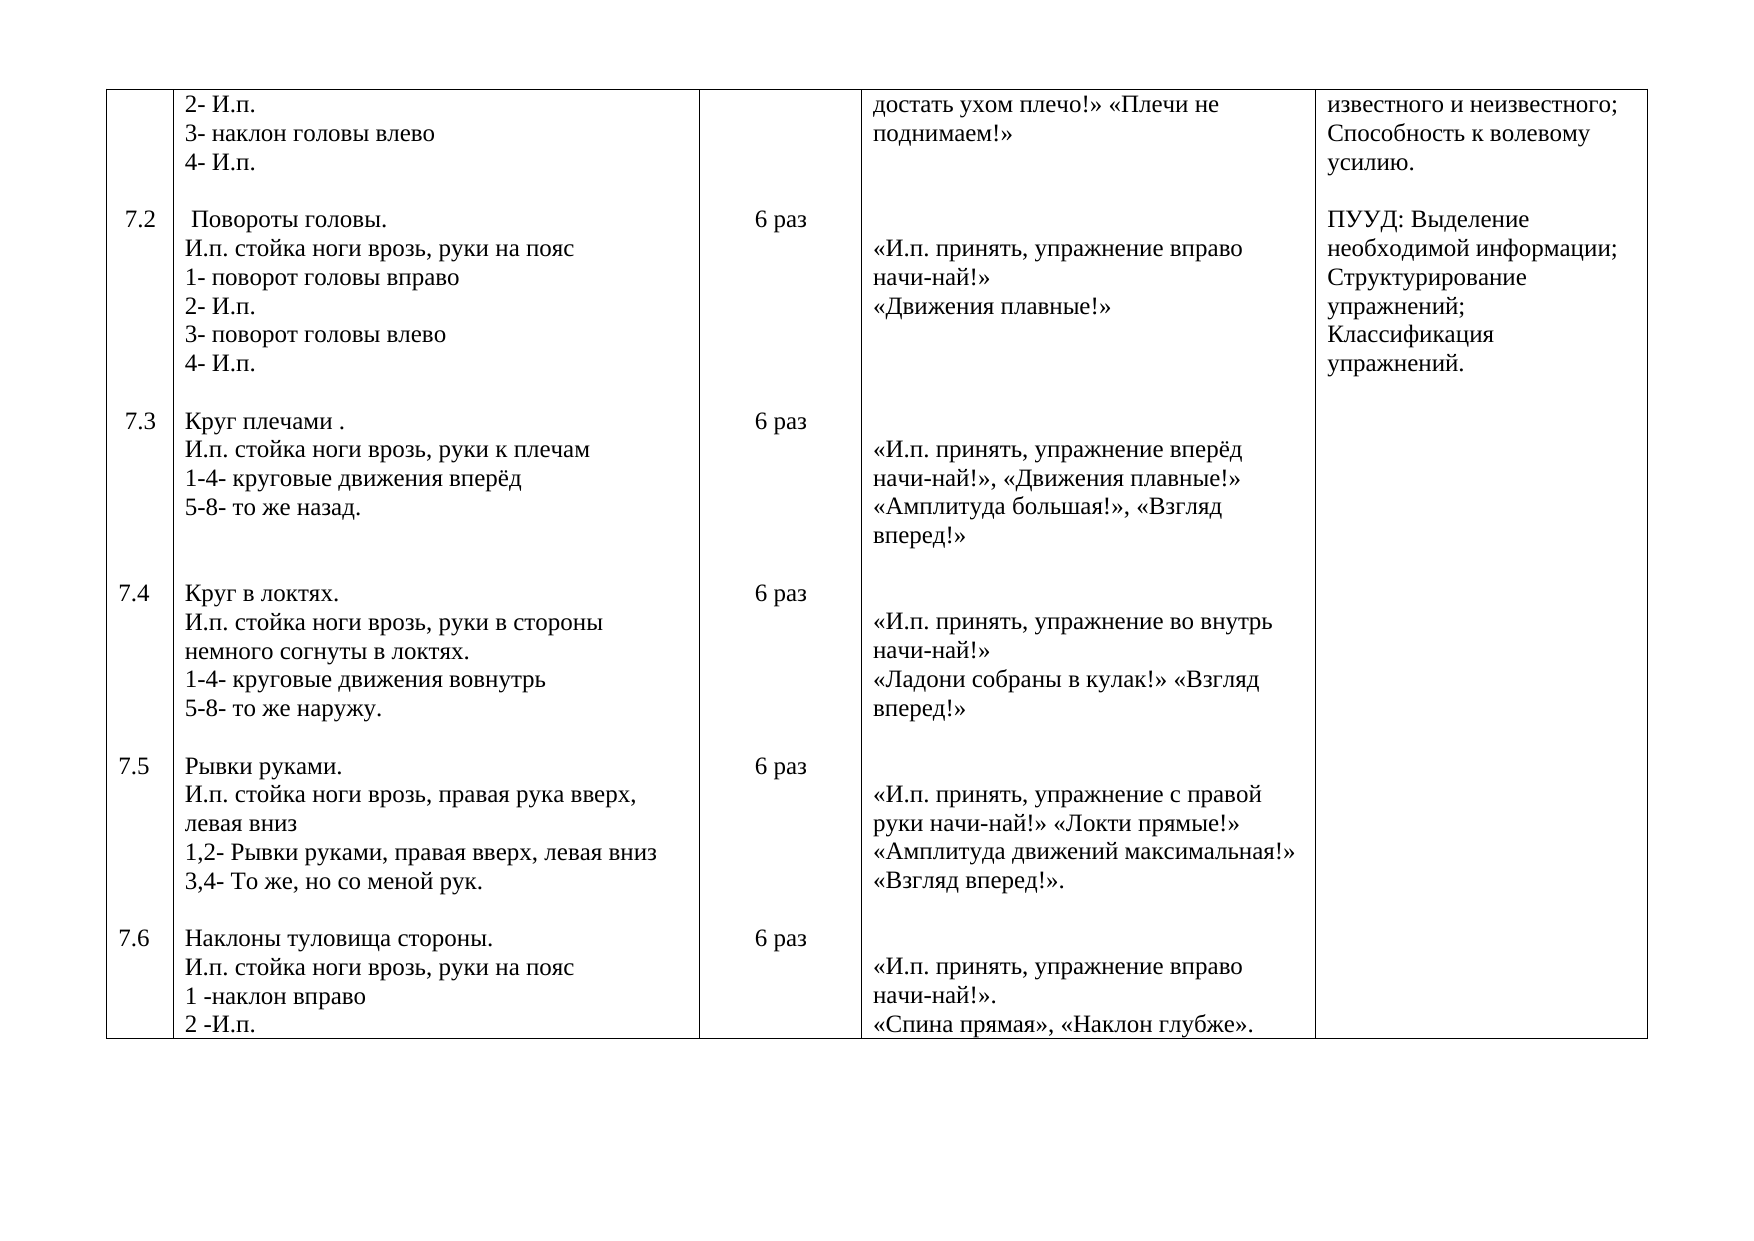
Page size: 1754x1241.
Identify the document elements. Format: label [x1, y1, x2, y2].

table_cell [174, 90, 699, 1038]
table_cell [1316, 90, 1647, 1038]
table_cell [862, 90, 1315, 1038]
table_cell [700, 90, 861, 1038]
table_cell [107, 90, 173, 1038]
